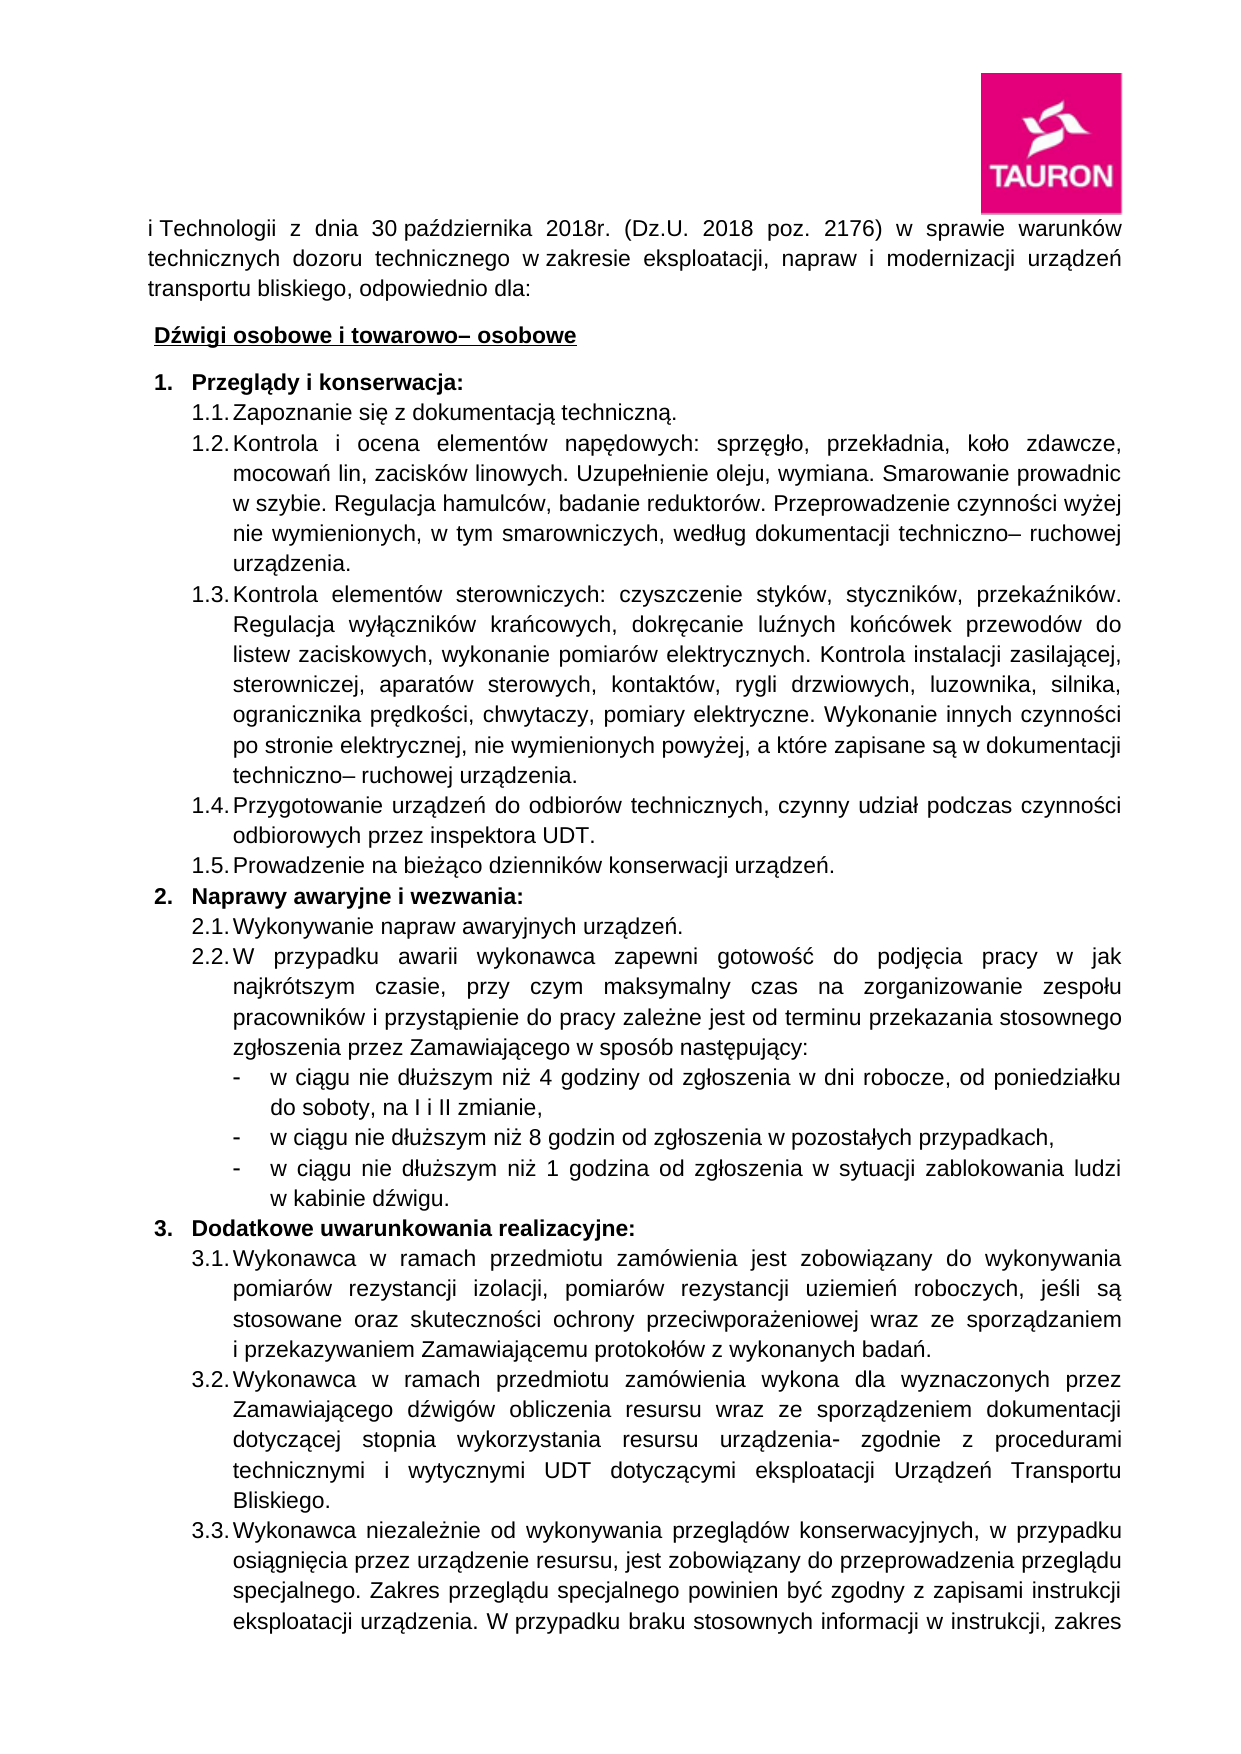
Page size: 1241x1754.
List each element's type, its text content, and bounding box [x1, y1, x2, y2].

list Kontrola elementów sterowniczych: czyszczenie styków, styczników, przekaźników. Regulacja wyłączników krańcowych, dokręcanie luźnych końcówek przewodów do listew zaciskowych, wykonanie pomiarów elektrycznych. Kontrola instalacji zasilającej, sterowniczej, aparatów sterowych, kontaktów, rygli drzwiowych, luzownika, silnika, ogranicznika prędkości, chwytaczy, pomiary elektryczne. Wykonanie innych czynności po stronie elektrycznej, nie wymienionych powyżej, a które zapisane są w dokumentacji techniczno‒ ruchowej urządzenia. [191, 581, 1122, 788]
list Dodatkowe uwarunkowania realizacyjne: [154, 1215, 1122, 1241]
list w ciągu nie dłuższym niż 1 godzina od zgłoszenia w sytuacji zablokowania ludzi w kabinie dźwigu. [233, 1154, 1122, 1211]
list Kontrola i ocena elementów napędowych: sprzęgło, przekładnia, koło zdawcze, mocowań lin, zacisków linowych. Uzupełnienie oleju, wymiana. Smarowanie prowadnic w szybie. Regulacja hamulców, badanie reduktorów. Przeprowadzenie czynności wyżej nie wymienionych, w tym smarowniczych, według dokumentacji techniczno– ruchowej urządzenia. [191, 429, 1122, 577]
list Przeglądy i konserwacja: [154, 369, 1122, 396]
picture [981, 73, 1123, 215]
list Wykonawca w ramach przedmiotu zamówienia wykona dla wyznaczonych przez Zamawiającego dźwigów obliczenia resursu wraz ze sporządzeniem dokumentacji dotyczącej stopnia wykorzystania resursu urządzenia zgodnie z procedurami technicznymi i wytycznymi UDT dotyczącymi eksploatacji Urządzeń Transportu Bliskiego. [191, 1366, 1122, 1513]
list Naprawy awaryjne i wezwania: [154, 883, 1122, 909]
list W przypadku awarii wykonawca zapewni gotowość do podjęcia pracy w jak najkrótszym czasie, przy czym maksymalny czas na zorganizowanie zespołu pracowników i przystąpienie do pracy zależne jest od terminu przekazania stosownego zgłoszenia przez Zamawiającego w sposób następujący: [191, 943, 1122, 1060]
list Zapoznanie się z dokumentacją techniczną. [191, 399, 1122, 426]
list w ciągu nie dłuższym niż 4 godziny od zgłoszenia w dni robocze, od poniedziałku do soboty, na I i II zmianie, [233, 1064, 1122, 1121]
list Przygotowanie urządzeń do odbiorów technicznych, czynny udział podczas czynności odbiorowych przez inspektora UDT. [191, 792, 1122, 849]
text Dźwigi osobowe i towarowo– osobowe [154, 322, 1122, 349]
list Wykonywanie napraw awaryjnych urządzeń. [191, 913, 1122, 939]
list Wykonawca w ramach przedmiotu zamówienia jest zobowiązany do wykonywania pomiarów rezystancji izolacji, pomiarów rezystancji uziemień roboczych, jeśli są stosowane oraz skuteczności ochrony przeciwporażeniowej wraz ze sporządzaniem i przekazywaniem Zamawiającemu protokołów z wykonanych badań. [191, 1245, 1122, 1362]
list w ciągu nie dłuższym niż 8 godzin od zgłoszenia w pozostałych przypadkach, [233, 1124, 1122, 1151]
list Prowadzenie na bieżąco dzienników konserwacji urządzeń. [191, 852, 1122, 879]
